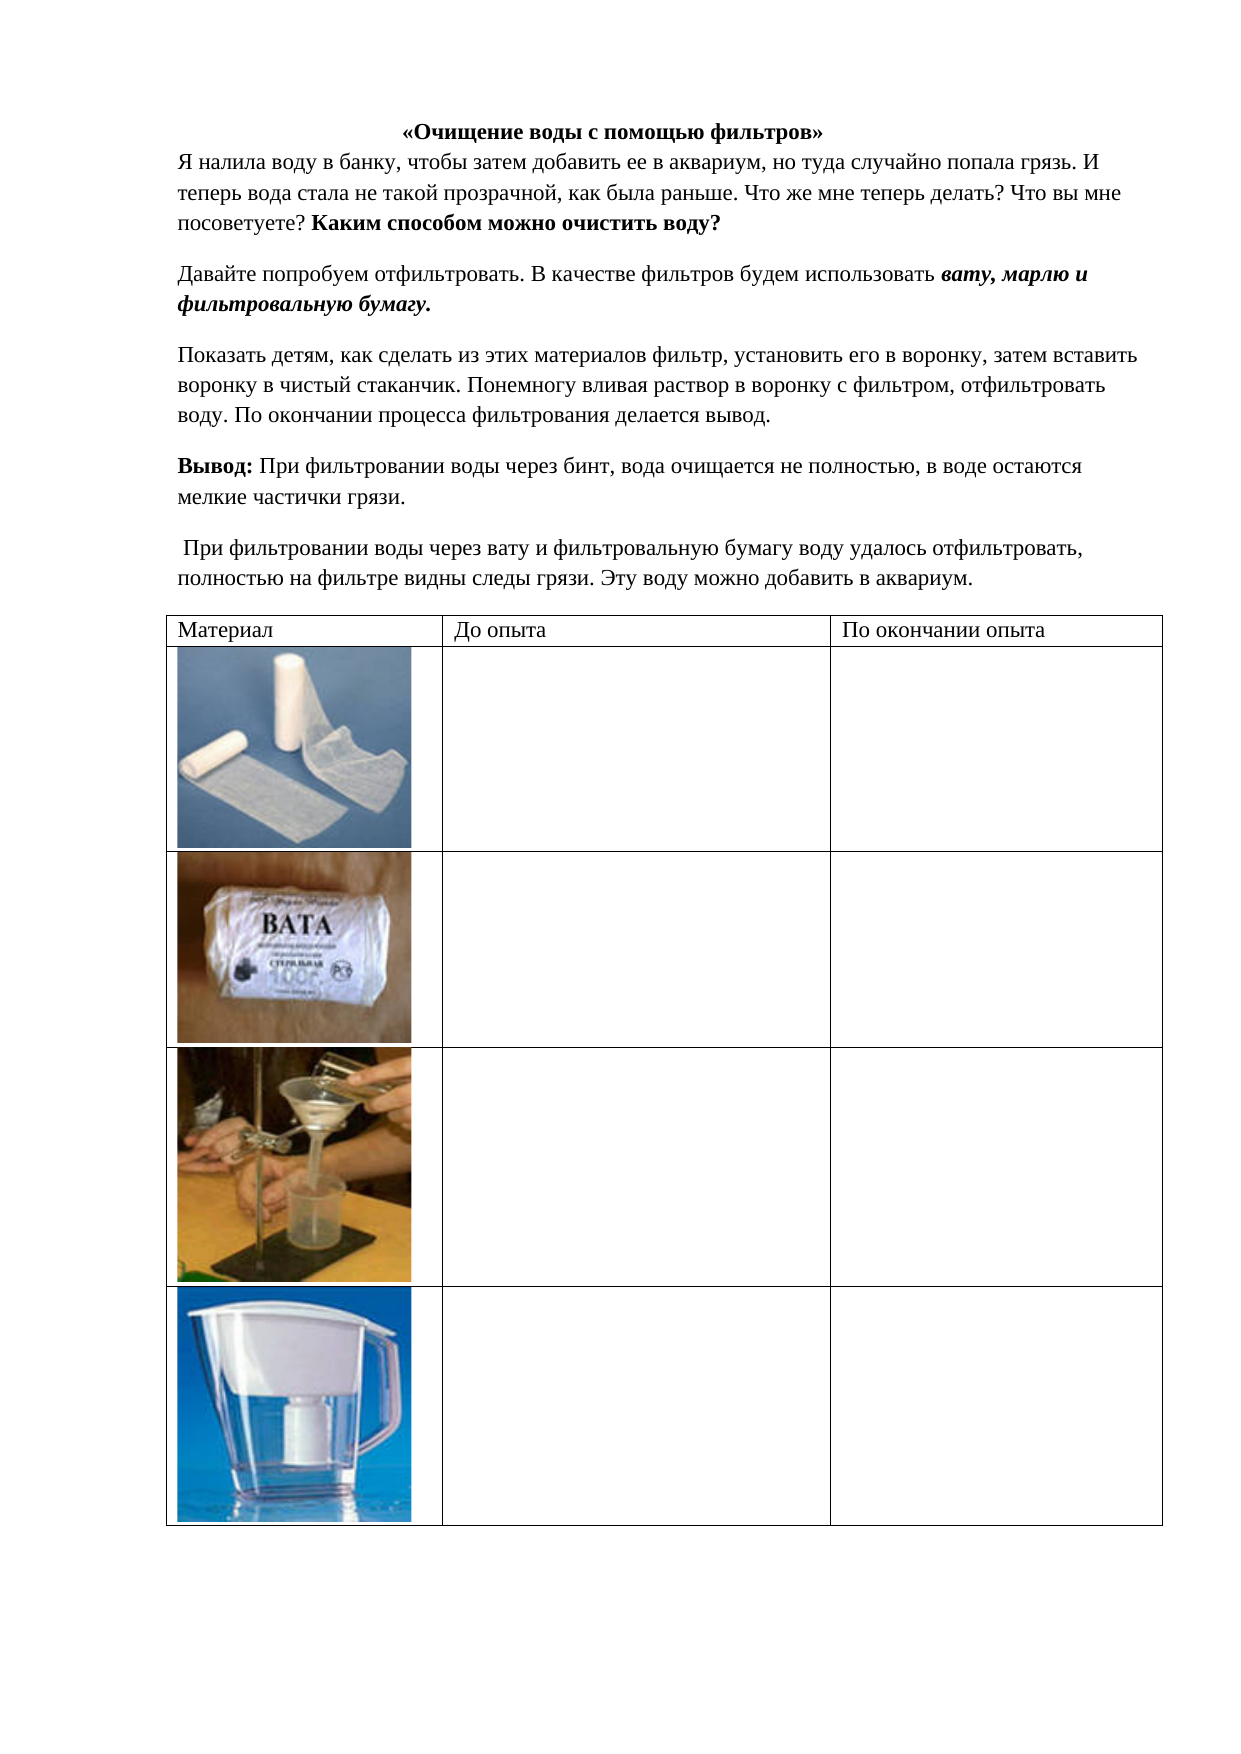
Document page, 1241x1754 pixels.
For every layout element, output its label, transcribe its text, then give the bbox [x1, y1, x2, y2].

table_cell [167, 852, 442, 1047]
table_cell [443, 647, 830, 851]
text Давайте попробуем отфильтровать. В качестве фильтров будем использовать вату, марлю и фильтровальную бумагу. [177, 260, 1152, 316]
table_header Материал [167, 616, 442, 646]
table_cell [831, 1287, 1162, 1525]
text При фильтровании воды через вату и фильтровальную бумагу воду удалось отфильтровать, полностью на фильтре видны следы грязи. Эту воду можно добавить в аквариум. [177, 534, 1152, 590]
table_cell [443, 852, 830, 1047]
table_header По окончании опыта [831, 616, 1162, 646]
picture [177, 1287, 412, 1522]
table_cell [831, 852, 1162, 1047]
table_header До опыта [443, 616, 830, 646]
picture [177, 647, 412, 848]
picture [177, 852, 412, 1043]
table_cell [167, 1048, 442, 1286]
table_cell [443, 1287, 830, 1525]
table_cell [167, 1287, 442, 1525]
picture [177, 1047, 412, 1282]
table_cell [831, 647, 1162, 851]
table_cell [167, 647, 442, 851]
text «Очищение воды с помощью фильтров» [74, 118, 1152, 144]
picture [177, 1513, 216, 1522]
table_cell [831, 1048, 1162, 1286]
text Показать детям, как сделать из этих материалов фильтр, установить его в воронку, затем вставить воронку в чистый стаканчик. Понемногу вливая раствор в воронку с фильтром, отфильтровать воду. По окончании процесса фильтрования делается вывод. [177, 341, 1152, 428]
text Вывод: При фильтровании воды через бинт, вода очищается не полностью, в воде остаются мелкие частички грязи. [177, 452, 1152, 509]
table_cell [443, 1048, 830, 1286]
text Я налила воду в банку, чтобы затем добавить ее в аквариум, но туда случайно попала грязь. И теперь вода стала не такой прозрачной, как была раньше. Что же мне теперь делать? Что вы мне посоветуете? Каким способом можно очистить воду? [177, 148, 1152, 235]
